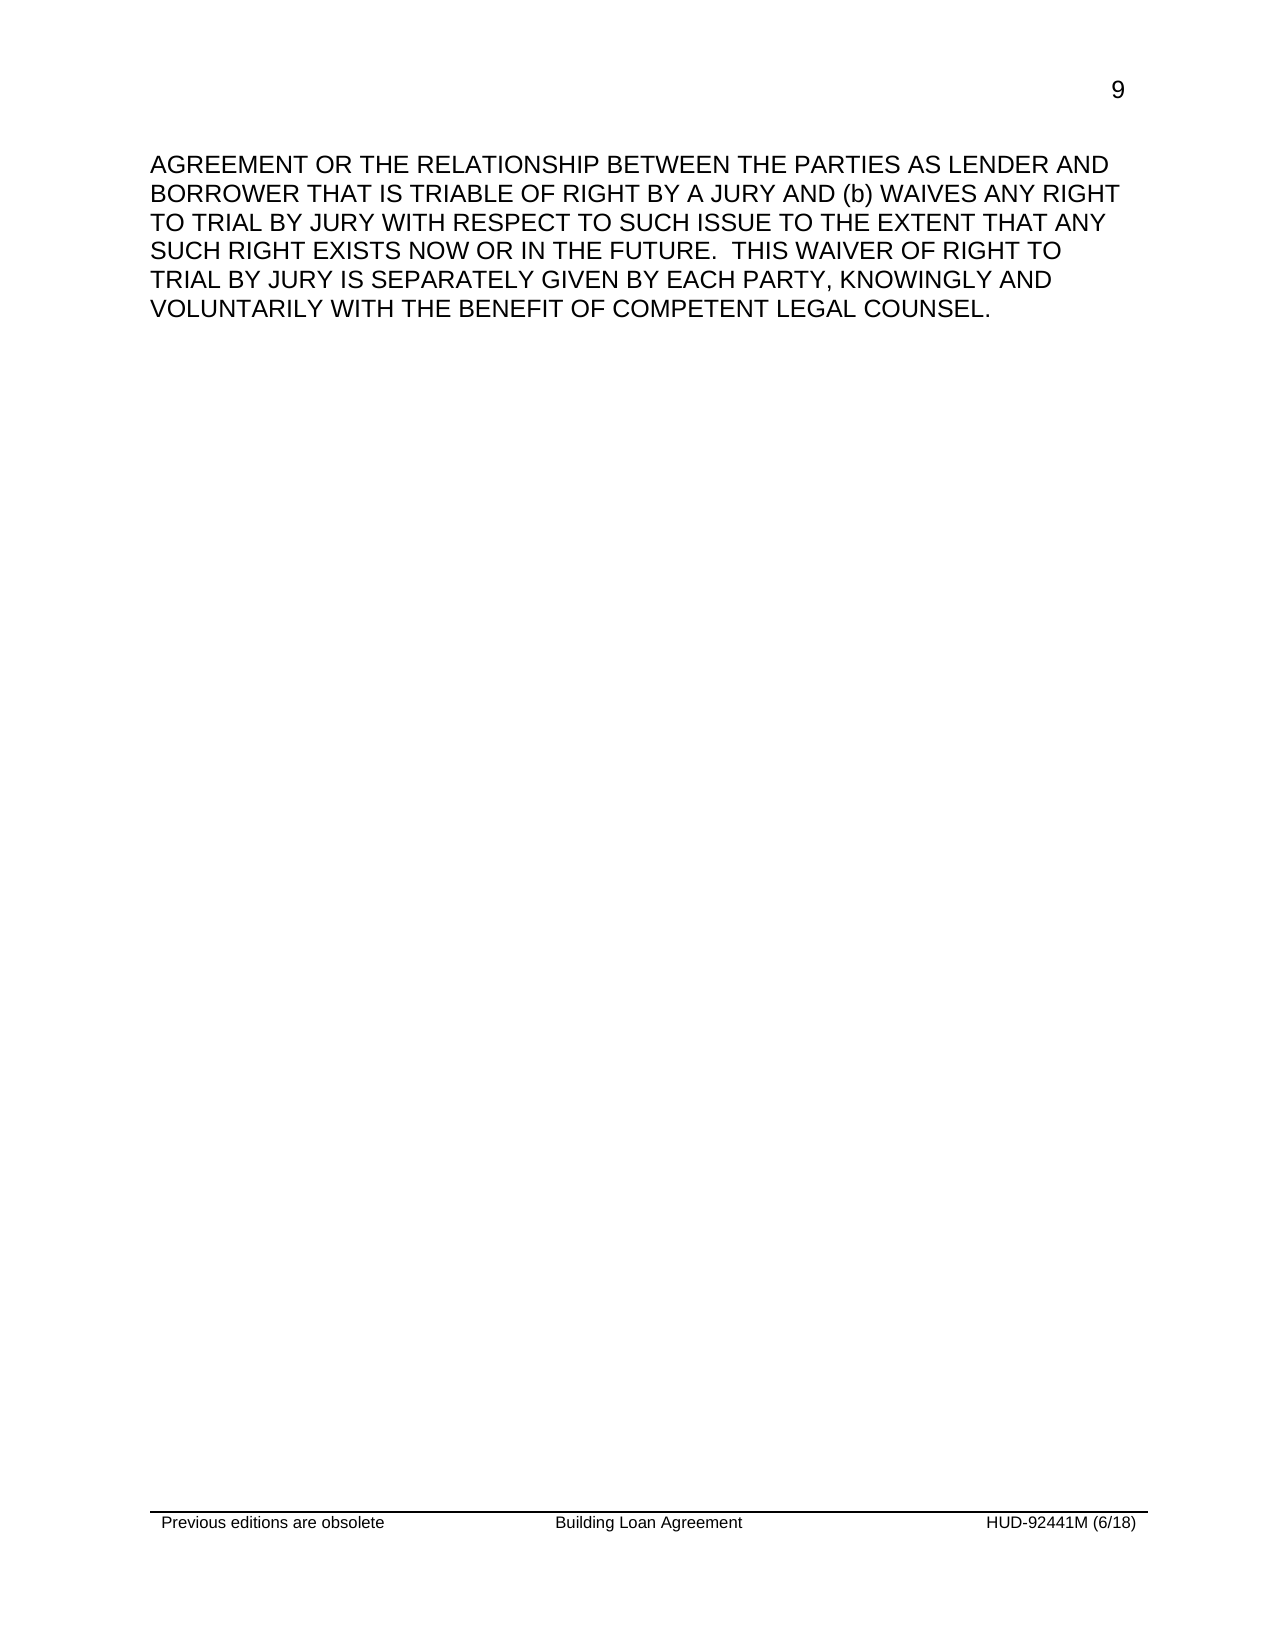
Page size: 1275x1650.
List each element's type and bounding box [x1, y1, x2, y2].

text [150, 150, 1125, 322]
